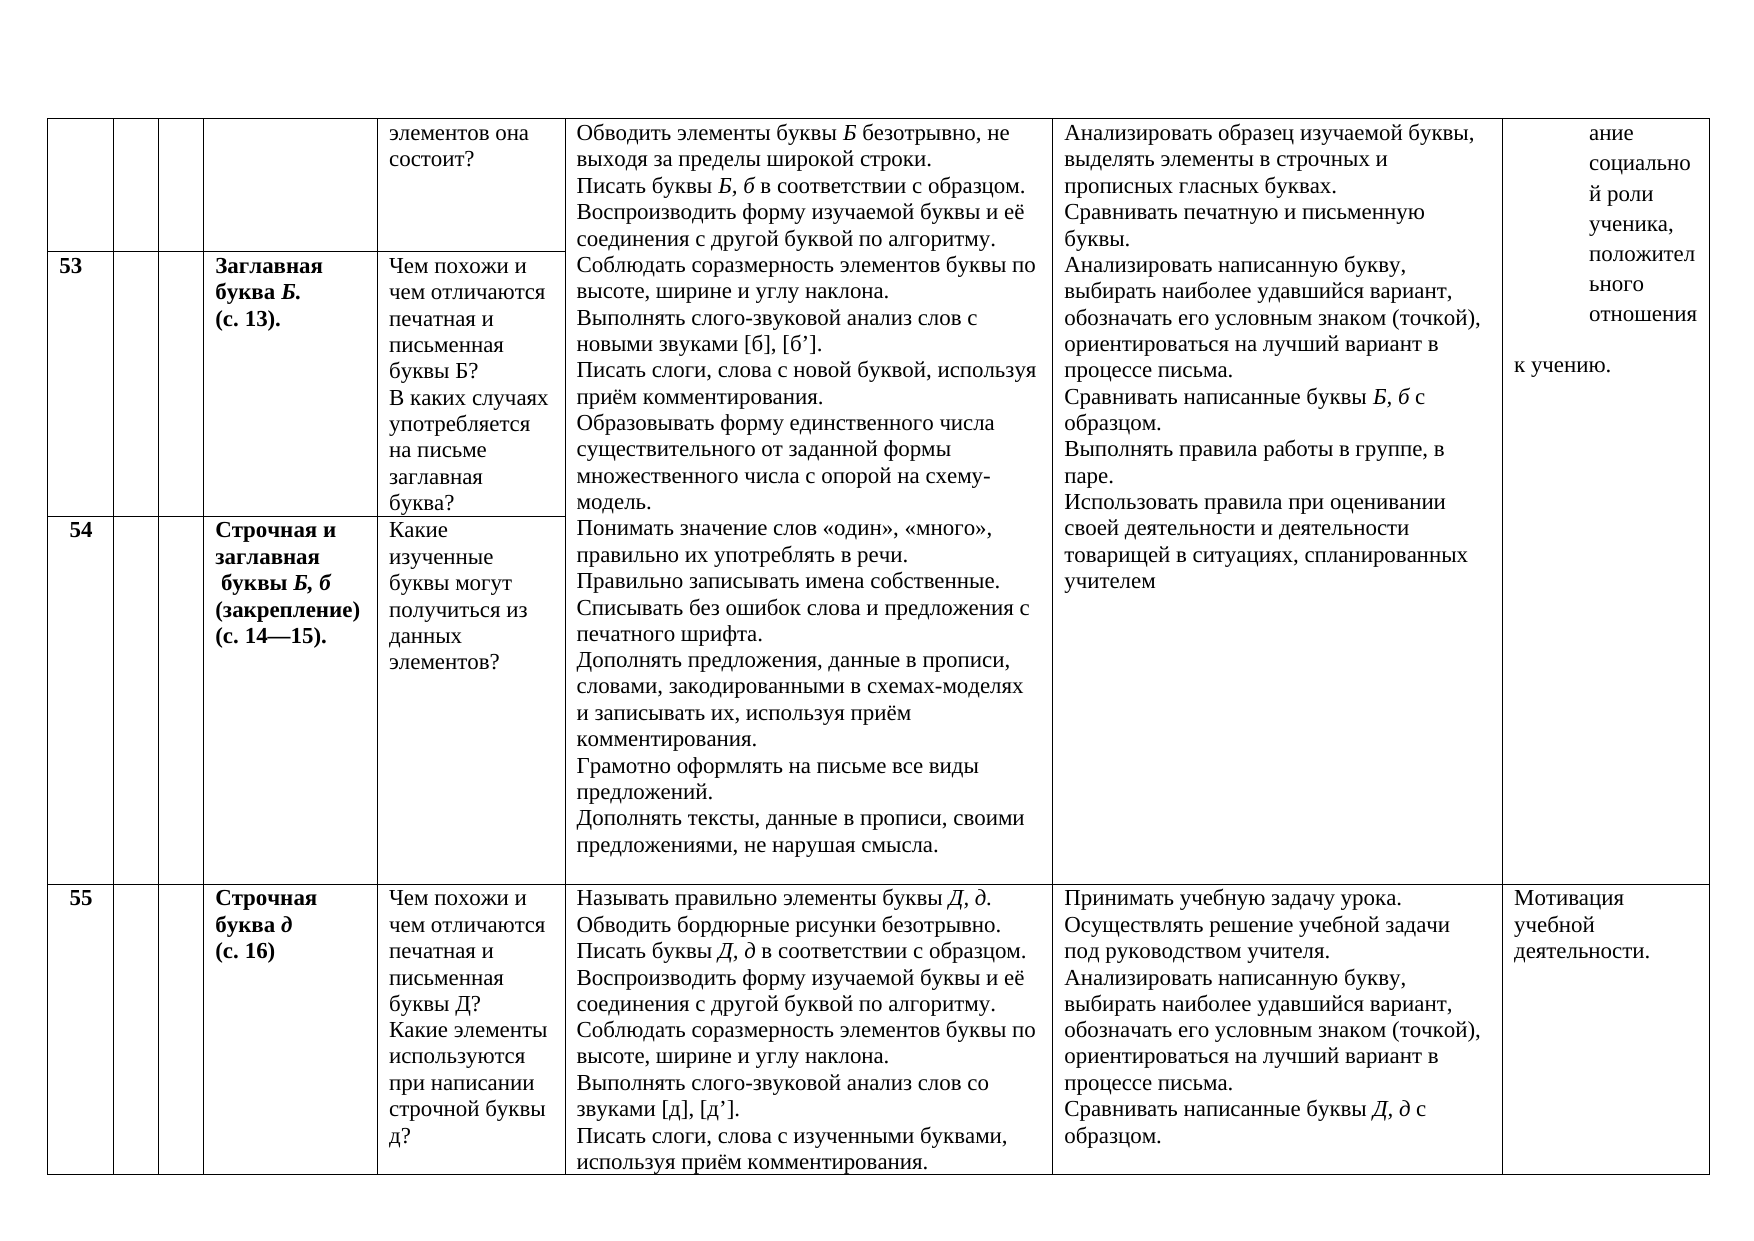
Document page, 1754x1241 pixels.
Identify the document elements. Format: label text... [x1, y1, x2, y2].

table_cell Какие изученные буквы могут получиться из данных элементов? [378, 517, 565, 883]
table_cell Чем похожи и чем отличаются печатная и письменная буквы Д? Какие элементы используются при написании строчной буквы д? [378, 885, 565, 1174]
table_cell [159, 517, 203, 883]
table_cell Заглавная буква Б. (с. 13). [204, 252, 377, 516]
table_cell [204, 119, 377, 251]
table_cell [378, 119, 565, 251]
table_cell 53 [48, 252, 113, 516]
table_cell [159, 885, 203, 1174]
table_cell [114, 119, 158, 251]
table_cell 52 [48, 119, 113, 251]
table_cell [1053, 119, 1502, 883]
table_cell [566, 119, 1052, 883]
table_cell 55 [48, 885, 113, 1174]
table_cell [114, 252, 158, 516]
table_cell Строчная и заглавная буквы Б, б (закрепление) (с. 14—15). [204, 517, 377, 883]
table_cell Чем похожи и чем отличаются печатная и письменная буквы Б? В каких случаях употребляется на письме заглавная буква? [378, 252, 565, 516]
table_cell Строчная буква д (с. 16) [204, 885, 377, 1174]
table_cell [114, 885, 158, 1174]
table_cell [1503, 885, 1709, 1174]
table_cell 54 [48, 517, 113, 883]
table_cell [159, 119, 203, 251]
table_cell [566, 885, 1052, 1174]
table_cell [159, 252, 203, 516]
table_cell [114, 517, 158, 883]
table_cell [1503, 119, 1709, 883]
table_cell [1053, 885, 1502, 1174]
